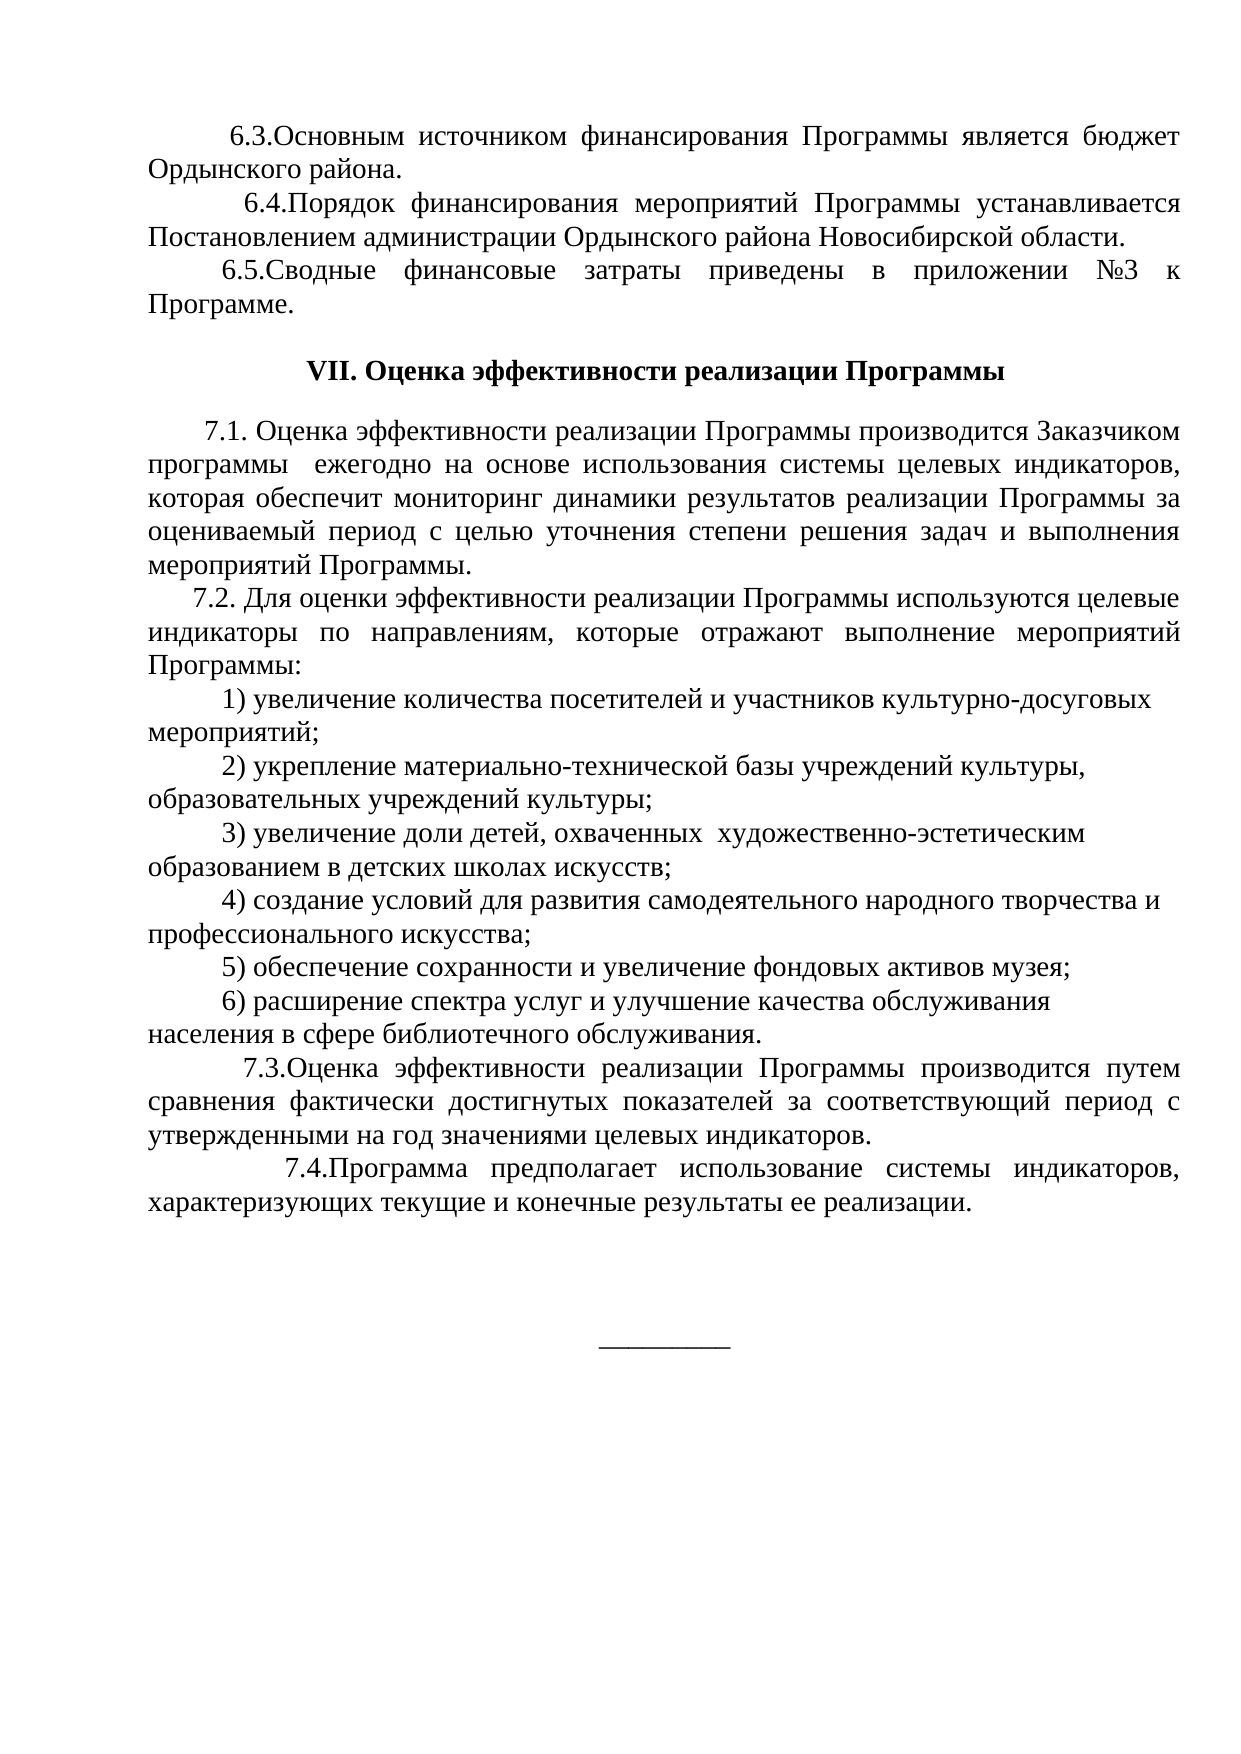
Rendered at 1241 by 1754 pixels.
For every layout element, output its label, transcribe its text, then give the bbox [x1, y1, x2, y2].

text 6.3.Основным источником финансирования Программы является бюджет Ордынского района. [148, 118, 1181, 185]
text 6) расширение спектра услуг и улучшение качества обслуживания населения в сфере библиотечного обслуживания. [148, 983, 1181, 1050]
text 5) обеспечение сохранности и увеличение фондовых активов музея; [148, 949, 1181, 983]
text 6.5.Сводные финансовые затраты приведены в приложении №3 к Программе. [148, 252, 1181, 319]
text 7.3.Оценка эффективности реализации Программы производится путем сравнения фактически достигнутых показателей за соответствующий период с утвержденными на год значениями целевых индикаторов. [148, 1050, 1181, 1151]
text 6.4.Порядок финансирования мероприятий Программы устанавливается Постановлением администрации Ордынского района Новосибирской области. [148, 185, 1181, 252]
text 2) укрепление материально-технической базы учреждений культуры, образовательных учреждений культуры; [148, 748, 1181, 815]
text 7.1. Оценка эффективности реализации Программы производится Заказчиком программы ежегодно на основе использования системы целевых индикаторов, которая обеспечит мониторинг динамики результатов реализации Программы за оцениваемый период с целью уточнения степени решения задач и выполнения мероприятий Программы. [148, 413, 1181, 580]
text 1) увеличение количества посетителей и участников культурно-досуговых мероприятий; [148, 681, 1181, 748]
text _________ [148, 1318, 1181, 1352]
text 7.2. Для оценки эффективности реализации Программы используются целевые индикаторы по направлениям, которые отражают выполнение мероприятий Программы: [148, 580, 1181, 681]
text 7.4.Программа предполагает использование системы индикаторов, характеризующих текущие и конечные результаты ее реализации. [148, 1151, 1181, 1218]
text 4) создание условий для развития самодеятельного народного творчества и профессионального искусства; [148, 882, 1181, 949]
text VII. Оценка эффективности реализации Программы [148, 353, 1181, 386]
text 3) увеличение доли детей, охваченных художественно-эстетическим образованием в детских школах искусств; [148, 815, 1181, 882]
